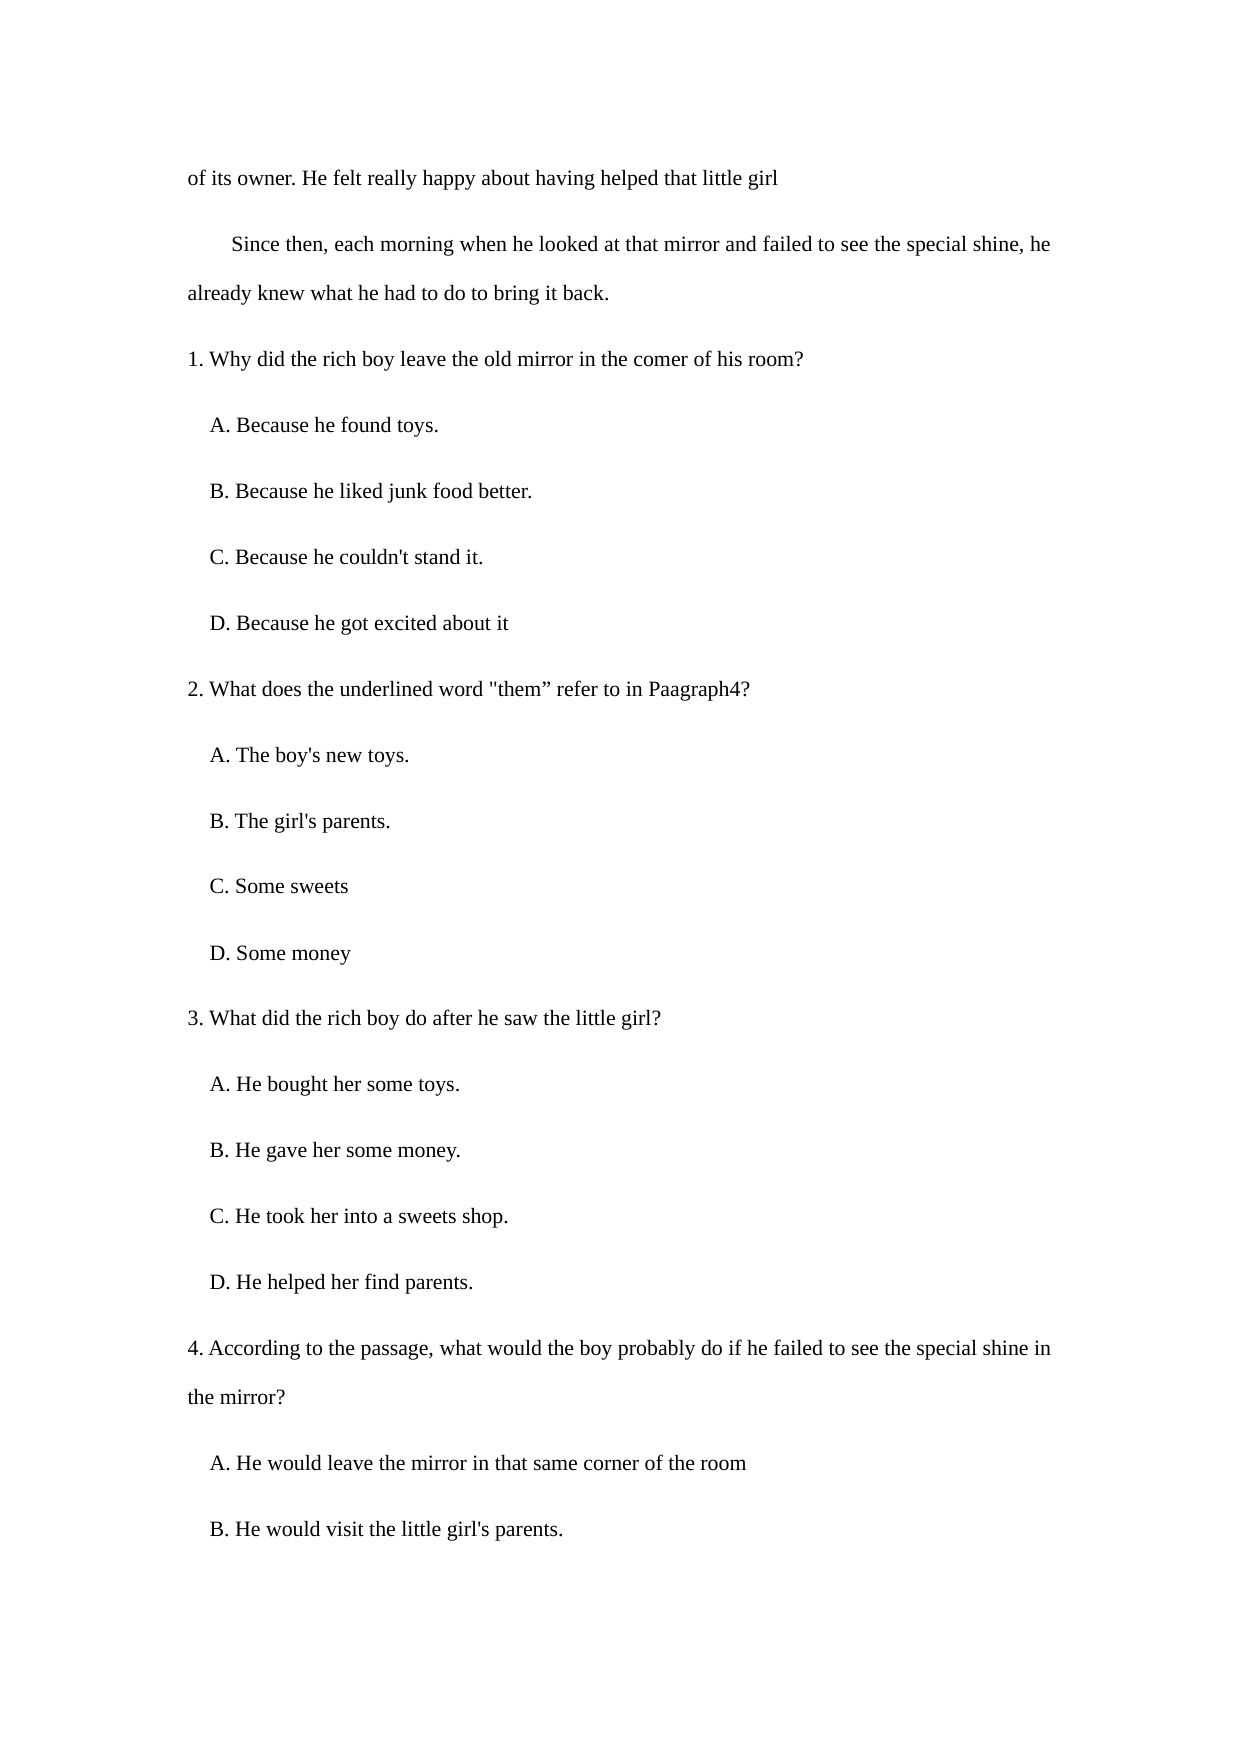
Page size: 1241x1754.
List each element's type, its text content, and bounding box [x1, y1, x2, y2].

text A. Because he found toys. [209, 408, 1053, 441]
text C. Some sweets [209, 870, 1053, 902]
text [187, 162, 1053, 194]
text C. Because he couldn't stand it. [209, 540, 1053, 573]
text D. Some money [209, 936, 1053, 968]
text A. The boy's new toys. [209, 738, 1053, 771]
text 2. What does the underlined word "them” refer to in Paagraph4? [187, 672, 1053, 704]
text B. He would visit the little girl's parents. [209, 1512, 1053, 1544]
text A. He bought her some toys. [209, 1068, 1053, 1100]
text A. He would leave the mirror in that same corner of the room [209, 1446, 1053, 1479]
text 1. Why did the rich boy leave the old mirror in the comer of his room? [187, 342, 1053, 375]
text D. Because he got excited about it [209, 606, 1053, 639]
text D. He helped her find parents. [209, 1266, 1053, 1298]
text B. The girl's parents. [209, 804, 1053, 836]
text B. He gave her some money. [209, 1134, 1053, 1166]
text Since then, each morning when he looked at that mirror and failed to see the special shine, he already knew what he had to do to bring it back. [187, 228, 1053, 309]
text 3. What did the rich boy do after he saw the little girl? [187, 1002, 1053, 1034]
text C. He took her into a sweets shop. [209, 1199, 1053, 1232]
text B. Because he liked junk food better. [209, 474, 1053, 507]
text 4. According to the passage, what would the boy probably do if he failed to see the special shine in the mirror? [187, 1331, 1053, 1413]
